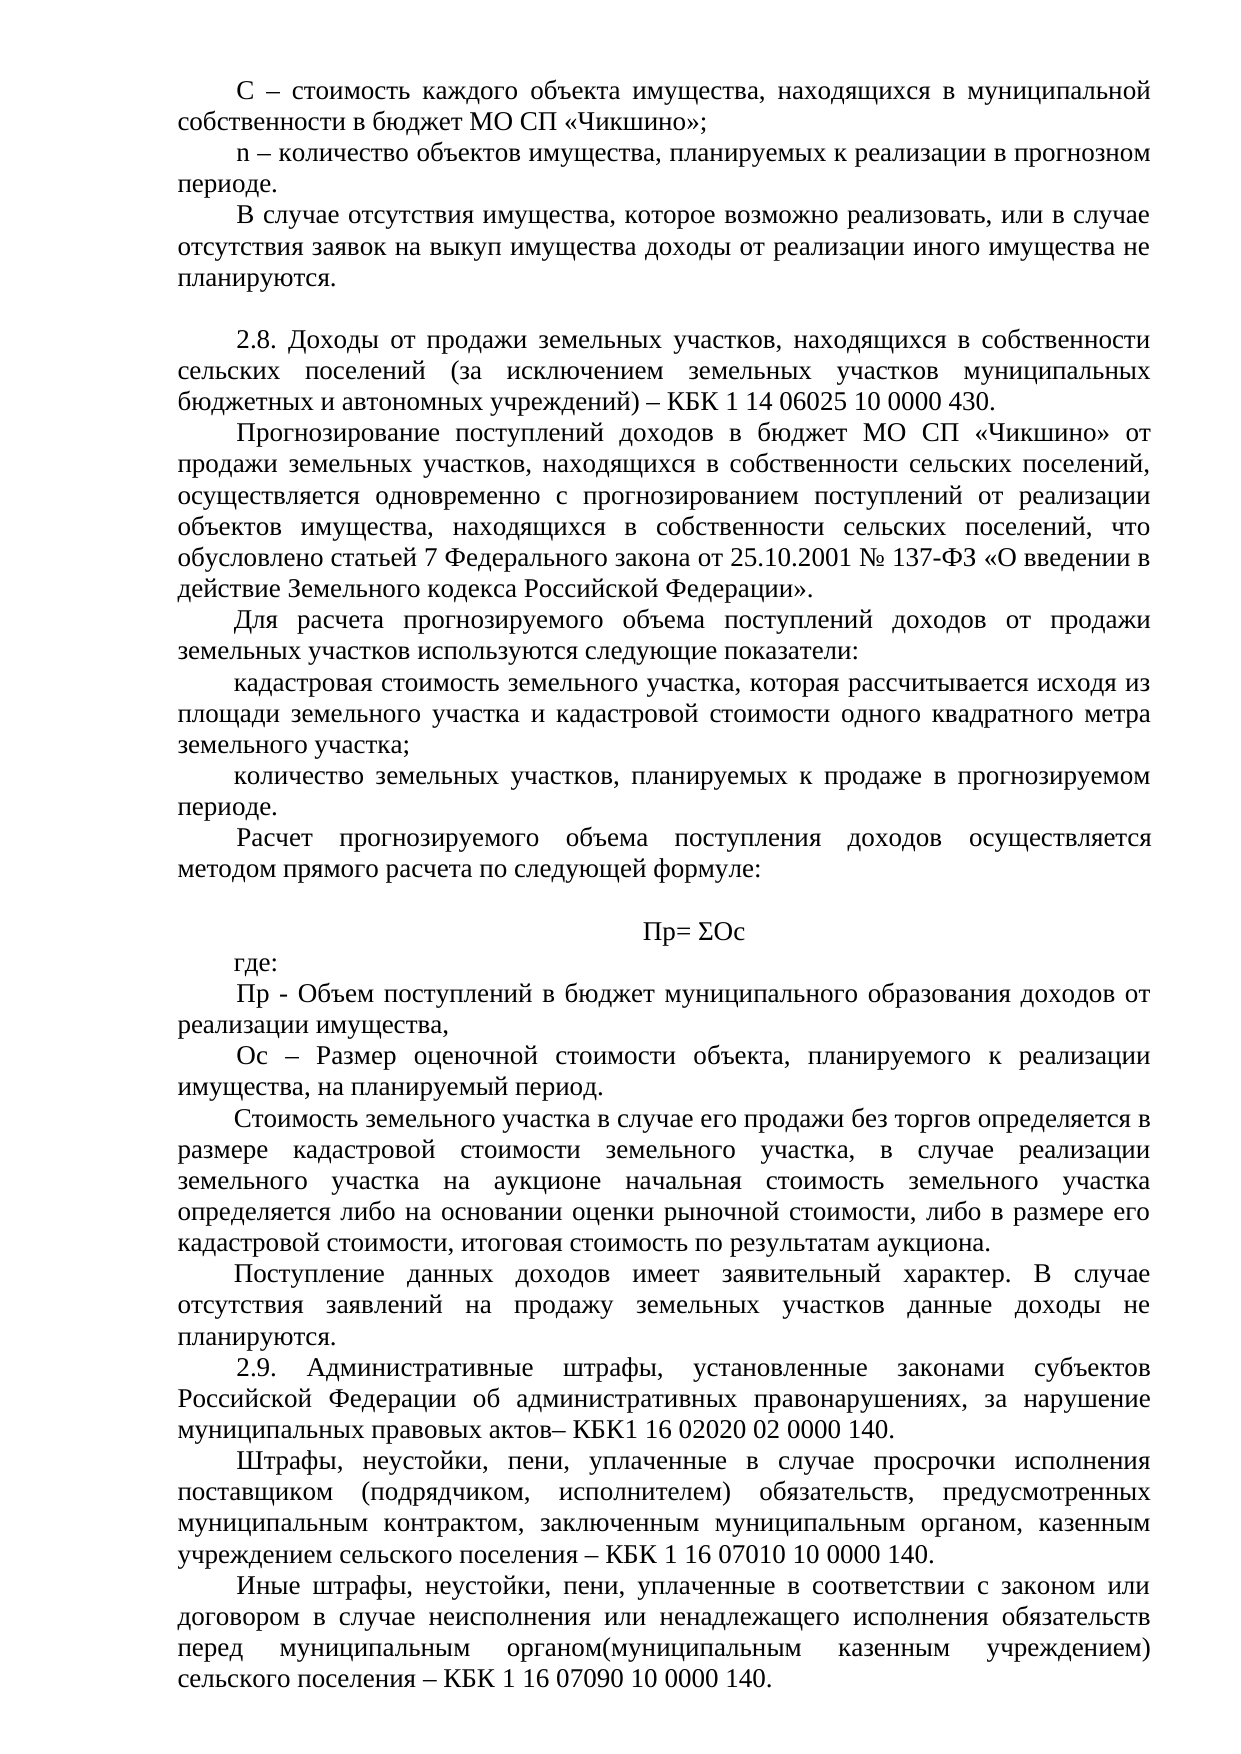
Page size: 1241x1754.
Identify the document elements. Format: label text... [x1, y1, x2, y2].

text Пр= ΣОс [177, 915, 1152, 946]
text Стоимость земельного участка в случае его продажи без торгов определяется в размере кадастровой стоимости земельного участка, в случае реализации земельного участка на аукционе начальная стоимость земельного участка определяется либо на основании оценки рыночной стоимости, либо в размере его кадастровой стоимости, итоговая стоимость по результатам аукциона. [177, 1102, 1152, 1257]
text 2.8. Доходы от продажи земельных участков, находящихся в собственности сельских поселений (за исключением земельных участков муниципальных бюджетных и автономных учреждений) – КБК 1 14 06025 10 0000 430. [177, 323, 1152, 416]
text В случае отсутствия имущества, которое возможно реализовать, или в случае отсутствия заявок на выкуп имущества доходы от реализации иного имущества не планируются. [177, 198, 1152, 292]
text Штрафы, неустойки, пени, уплаченные в случае просрочки исполнения поставщиком (подрядчиком, исполнителем) обязательств, предусмотренных муниципальным контрактом, заключенным муниципальным органом, казенным учреждением сельского поселения – КБК 1 16 07010 10 0000 140. [177, 1444, 1152, 1569]
text Прогнозирование поступлений доходов в бюджет МО СП «Чикшино» от продажи земельных участков, находящихся в собственности сельских поселений, осуществляется одновременно с прогнозированием поступлений от реализации объектов имущества, находящихся в собственности сельских поселений, что обусловлено статьей 7 Федерального закона от 25.10.2001 № 137-ФЗ «О введении в действие Земельного кодекса Российской Федерации». [177, 416, 1152, 603]
list Пр - Объем поступлений в бюджет муниципального образования доходов от реализации имущества, [177, 977, 1152, 1039]
text Поступление данных доходов имеет заявительный характер. В случае отсутствия заявлений на продажу земельных участков данные доходы не планируются. [177, 1257, 1152, 1351]
text Иные штрафы, неустойки, пени, уплаченные в соответствии с законом или договором в случае неисполнения или ненадлежащего исполнения обязательств перед муниципальным органом(муниципальным казенным учреждением) сельского поселения – КБК 1 16 07090 10 0000 140. [177, 1569, 1152, 1693]
text Расчет прогнозируемого объема поступления доходов осуществляется методом прямого расчета по следующей формуле: [177, 821, 1152, 884]
text Ос – Размер оценочной стоимости объекта, планируемого к реализации имущества, на планируемый период. [177, 1039, 1152, 1102]
text 2.9. Административные штрафы, установленные законами субъектов Российской Федерации об административных правонарушениях, за нарушение муниципальных правовых актов– КБК1 16 02020 02 0000 140. [177, 1351, 1152, 1444]
text Для расчета прогнозируемого объема поступлений доходов от продажи земельных участков используются следующие показатели: [177, 603, 1152, 666]
text кадастровая стоимость земельного участка, которая рассчитывается исходя из площади земельного участка и кадастровой стоимости одного квадратного метра земельного участка; [177, 666, 1152, 759]
text количество земельных участков, планируемых к продаже в прогнозируемом периоде. [177, 759, 1152, 821]
text С – стоимость каждого объекта имущества, находящихся в муниципальной собственности в бюджет МО СП «Чикшино»; [177, 74, 1152, 136]
text n – количество объектов имущества, планируемых к реализации в прогнозном периоде. [177, 136, 1152, 198]
text где: [177, 946, 1152, 977]
